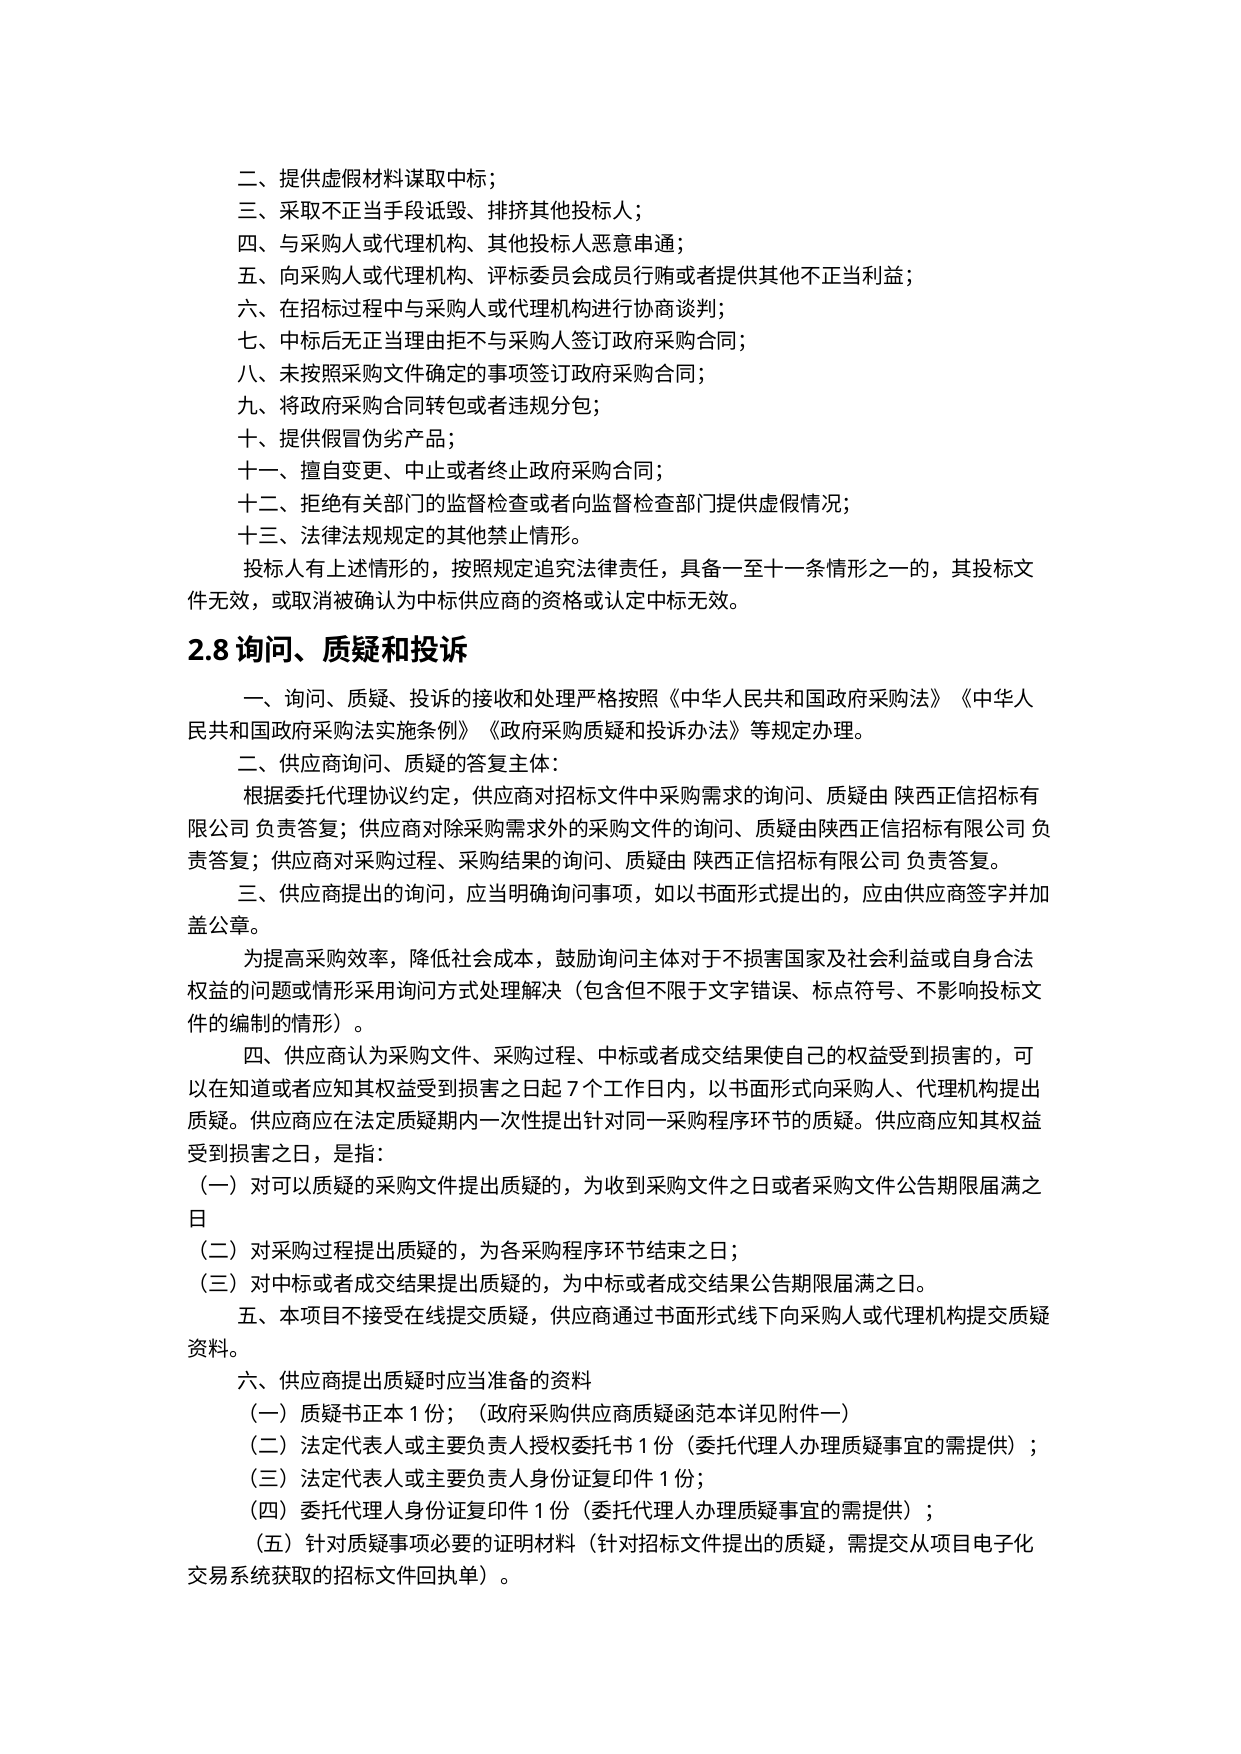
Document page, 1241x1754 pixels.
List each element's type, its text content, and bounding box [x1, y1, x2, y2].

text （一）对可以质疑的采购文件提出质疑的，为收到采购文件之日或者采购文件公告期限届满之日 [187, 1169, 1053, 1234]
text （三）法定代表人或主要负责人身份证复印件1份； [187, 1462, 1053, 1494]
text 十一、擅自变更、中止或者终止政府采购合同； [187, 454, 1053, 487]
text 六、在招标过程中与采购人或代理机构进行协商谈判； [187, 292, 1053, 324]
text 十二、拒绝有关部门的监督检查或者向监督检查部门提供虚假情况； [187, 487, 1053, 519]
text 2.8询问、质疑和投诉 [187, 617, 1053, 682]
text 六、供应商提出质疑时应当准备的资料 [187, 1364, 1053, 1397]
text 四、与采购人或代理机构、其他投标人恶意串通； [187, 227, 1053, 259]
text 三、采取不正当手段诋毁、排挤其他投标人； [187, 194, 1053, 227]
text 根据委托代理协议约定，供应商对招标文件中采购需求的询问、质疑由 陕西正信招标有限公司 负责答复；供应商对除采购需求外的采购文件的询问、质疑由陕西正信招标有限公司 负责答复；供应商对采购过程、采购结果的询问、质疑由 陕西正信招标有限公司 负责答复。 [187, 779, 1053, 877]
text （二）对采购过程提出质疑的，为各采购程序环节结束之日； [187, 1234, 1053, 1267]
text 投标人有上述情形的，按照规定追究法律责任，具备一至十一条情形之一的，其投标文件无效，或取消被确认为中标供应商的资格或认定中标无效。 [187, 552, 1053, 617]
text （四）委托代理人身份证复印件1份（委托代理人办理质疑事宜的需提供）； [187, 1494, 1053, 1527]
text 四、供应商认为采购文件、采购过程、中标或者成交结果使自己的权益受到损害的，可以在知道或者应知其权益受到损害之日起7个工作日内，以书面形式向采购人、代理机构提出质疑。供应商应在法定质疑期内一次性提出针对同一采购程序环节的质疑。供应商应知其权益受到损害之日，是指： [187, 1039, 1053, 1169]
text （五）针对质疑事项必要的证明材料（针对招标文件提出的质疑，需提交从项目电子化交易系统获取的招标文件回执单）。 [187, 1527, 1053, 1592]
text （二）法定代表人或主要负责人授权委托书1份（委托代理人办理质疑事宜的需提供）； [187, 1429, 1053, 1462]
text 十三、法律法规规定的其他禁止情形。 [187, 519, 1053, 552]
text 三、供应商提出的询问，应当明确询问事项，如以书面形式提出的，应由供应商签字并加盖公章。 [187, 877, 1053, 942]
text （三）对中标或者成交结果提出质疑的，为中标或者成交结果公告期限届满之日。 [187, 1267, 1053, 1299]
text 五、向采购人或代理机构、评标委员会成员行贿或者提供其他不正当利益； [187, 259, 1053, 292]
text 二、提供虚假材料谋取中标； [187, 162, 1053, 194]
text 二、供应商询问、质疑的答复主体： [187, 747, 1053, 779]
text 八、未按照采购文件确定的事项签订政府采购合同； [187, 357, 1053, 389]
text 七、中标后无正当理由拒不与采购人签订政府采购合同； [187, 324, 1053, 357]
text 为提高采购效率，降低社会成本，鼓励询问主体对于不损害国家及社会利益或自身合法权益的问题或情形采用询问方式处理解决（包含但不限于文字错误、标点符号、不影响投标文件的编制的情形）。 [187, 942, 1053, 1039]
text 九、将政府采购合同转包或者违规分包； [187, 389, 1053, 422]
text 五、本项目不接受在线提交质疑，供应商通过书面形式线下向采购人或代理机构提交质疑资料。 [187, 1299, 1053, 1364]
text （一）质疑书正本1份；（政府采购供应商质疑函范本详见附件一） [187, 1397, 1053, 1429]
text 十、提供假冒伪劣产品； [187, 422, 1053, 454]
text 一、询问、质疑、投诉的接收和处理严格按照《中华人民共和国政府采购法》《中华人民共和国政府采购法实施条例》《政府采购质疑和投诉办法》等规定办理。 [187, 682, 1053, 747]
